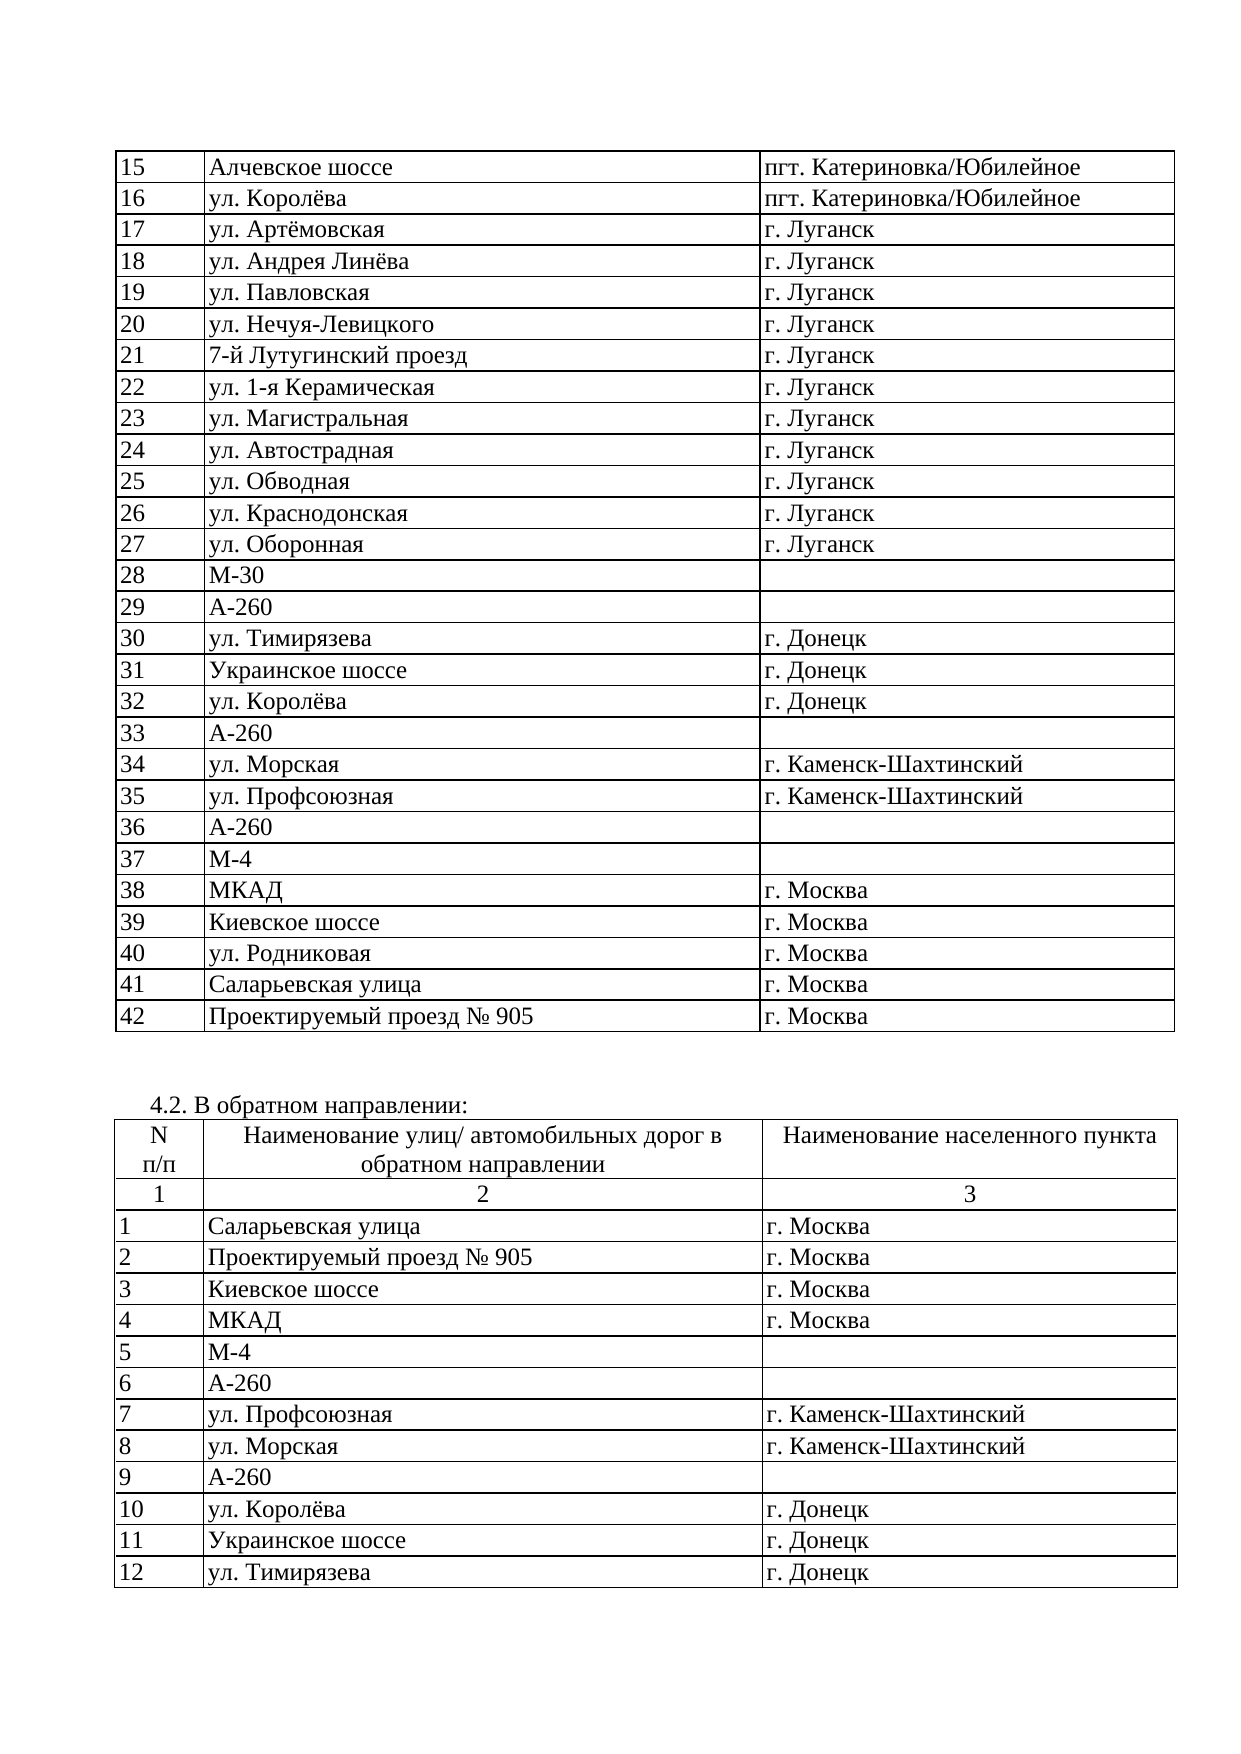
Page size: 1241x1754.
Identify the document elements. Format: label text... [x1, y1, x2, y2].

table_cell ул. Тимирязева [205, 623, 759, 653]
table_cell Киевское шоссе [205, 907, 759, 936]
table_cell пгт. Катериновка/Юбилейное [761, 183, 1174, 213]
table_cell [761, 718, 1174, 748]
table_cell ул. Профсоюзная [205, 781, 759, 811]
table_cell [761, 592, 1174, 622]
table_cell г. Донецк [761, 623, 1174, 653]
table_cell ул. Артёмовская [205, 215, 759, 244]
table_cell Алчевское шоссе [205, 152, 759, 181]
table_cell г. Донецк [761, 686, 1174, 716]
table_cell Украинское шоссе [205, 655, 759, 685]
table_cell ул. Тимирязева [204, 1557, 762, 1587]
table_cell 7-й Лутугинский проезд [205, 340, 759, 370]
table_cell 29 [117, 592, 204, 622]
table_cell 32 [117, 686, 204, 716]
table_cell 28 [117, 561, 204, 590]
table_cell 30 [117, 623, 204, 653]
table_cell 3 [115, 1273, 203, 1303]
table_cell 38 [117, 875, 204, 905]
table_cell 36 [117, 812, 204, 842]
table_cell 17 [117, 215, 204, 244]
table_cell 2 [115, 1242, 203, 1272]
table_cell г. Москва [761, 875, 1174, 905]
table_cell ул. Королёва [204, 1494, 762, 1524]
table_cell г. Луганск [761, 277, 1174, 307]
table_cell [763, 1335, 1177, 1366]
table_cell 9 [115, 1462, 203, 1492]
table_cell 37 [117, 844, 204, 873]
table_cell ул. Автострадная [205, 435, 759, 464]
table_cell ул. Обводная [205, 466, 759, 496]
table_cell 10 [115, 1493, 203, 1524]
table_cell 26 [117, 498, 204, 527]
table_header Наименование улиц/ автомобильных дорог в обратном направлении [204, 1120, 762, 1178]
table_cell г. Луганск [761, 435, 1174, 464]
table_cell ул. 1-я Керамическая [205, 372, 759, 402]
table_cell г. Луганск [761, 340, 1174, 370]
table_cell 39 [117, 907, 204, 936]
table_cell А-260 [204, 1462, 762, 1492]
table_cell Саларьевская улица [205, 970, 759, 999]
table_cell ул. Оборонная [205, 529, 759, 559]
table_cell ул. Морская [204, 1431, 762, 1461]
table_cell 34 [117, 749, 204, 779]
table_cell г. Каменск-Шахтинский [763, 1429, 1177, 1461]
table_cell А-260 [205, 592, 759, 622]
table_cell 42 [117, 1001, 204, 1031]
table_cell 41 [117, 970, 204, 999]
table_cell 31 [117, 655, 204, 685]
table_cell 11 [115, 1525, 203, 1555]
table_cell 33 [117, 718, 204, 748]
table_cell 7 [115, 1399, 203, 1429]
table_cell 6 [115, 1368, 203, 1398]
table_cell [761, 561, 1174, 590]
table_cell ул. Андрея Линёва [205, 246, 759, 276]
table_cell 18 [117, 246, 204, 276]
table_cell г. Луганск [761, 246, 1174, 276]
table_cell ул. Морская [205, 749, 759, 779]
table_cell ул. Королёва [205, 686, 759, 716]
table_header Наименование населенного пункта [763, 1120, 1177, 1178]
table_cell ул. Профсоюзная [204, 1400, 762, 1429]
table_cell М-4 [205, 844, 759, 873]
table_cell г. Луганск [761, 215, 1174, 244]
table_cell ул. Нечуя-Левицкого [205, 309, 759, 339]
table_cell ул. Родниковая [205, 938, 759, 968]
table_cell 25 [117, 466, 204, 496]
table_cell 8 [115, 1430, 203, 1461]
table_cell 12 [115, 1556, 203, 1587]
table_cell ул. Королёва [205, 183, 759, 213]
table_cell г. Донецк [763, 1555, 1177, 1587]
table_cell ул. Павловская [205, 277, 759, 307]
table_cell ул. Магистральная [205, 403, 759, 433]
table_cell А-260 [204, 1368, 762, 1398]
table_cell А-260 [205, 718, 759, 748]
table_cell г. Луганск [761, 498, 1174, 527]
table_cell 22 [117, 372, 204, 402]
table_cell г. Луганск [761, 309, 1174, 339]
table_cell г. Москва [763, 1241, 1177, 1272]
table_cell 4 [115, 1305, 203, 1335]
table_cell г. Каменск-Шахтинский [763, 1398, 1177, 1429]
table_cell 24 [117, 435, 204, 464]
table_cell 5 [115, 1336, 203, 1366]
table_cell г. Москва [763, 1209, 1177, 1241]
table_cell Саларьевская улица [204, 1211, 762, 1241]
table_cell г. Луганск [761, 529, 1174, 559]
table_cell А-260 [205, 812, 759, 842]
table_cell г. Донецк [761, 655, 1174, 685]
table_cell Киевское шоссе [204, 1274, 762, 1303]
table_cell 15 [117, 152, 204, 181]
table_cell 21 [117, 340, 204, 370]
table_cell 40 [117, 938, 204, 968]
table_cell М-30 [205, 561, 759, 590]
table_cell г. Москва [763, 1304, 1177, 1335]
table_cell пгт. Катериновка/Юбилейное [761, 152, 1174, 181]
table_cell 16 [117, 183, 204, 213]
table_cell 35 [117, 781, 204, 811]
table_cell Проектируемый проезд № 905 [204, 1242, 762, 1272]
table_cell г. Москва [761, 970, 1174, 999]
table_cell г. Москва [761, 938, 1174, 968]
table_cell 27 [117, 529, 204, 559]
table_cell 20 [117, 309, 204, 339]
table_cell [761, 844, 1174, 873]
table_cell ул. Краснодонская [205, 498, 759, 527]
table_cell г. Луганск [761, 403, 1174, 433]
table_cell 3 [763, 1178, 1177, 1209]
table_header N п/п [115, 1120, 203, 1178]
table_cell 19 [117, 277, 204, 307]
table_cell Проектируемый проезд № 905 [205, 1001, 759, 1031]
table_cell 23 [117, 403, 204, 433]
table_cell г. Москва [763, 1272, 1177, 1303]
table_cell МКАД [204, 1305, 762, 1335]
text 4.2. В обратном направлении: [150, 1090, 1090, 1119]
table_cell [763, 1366, 1177, 1398]
table_cell [761, 812, 1174, 842]
table_cell МКАД [205, 875, 759, 905]
table_cell г. Каменск-Шахтинский [761, 749, 1174, 779]
table_cell г. Донецк [763, 1524, 1177, 1555]
table_cell г. Москва [761, 1001, 1174, 1031]
table_cell г. Каменск-Шахтинский [761, 781, 1174, 811]
table_cell 2 [204, 1179, 762, 1209]
table_cell [763, 1461, 1177, 1492]
table_cell 1 [115, 1179, 203, 1209]
table_cell 1 [115, 1210, 203, 1241]
table_cell М-4 [204, 1337, 762, 1366]
table_cell г. Луганск [761, 372, 1174, 402]
table_cell г. Донецк [763, 1492, 1177, 1524]
table_cell г. Луганск [761, 466, 1174, 496]
table_cell Украинское шоссе [204, 1525, 762, 1555]
table_cell г. Москва [761, 907, 1174, 936]
